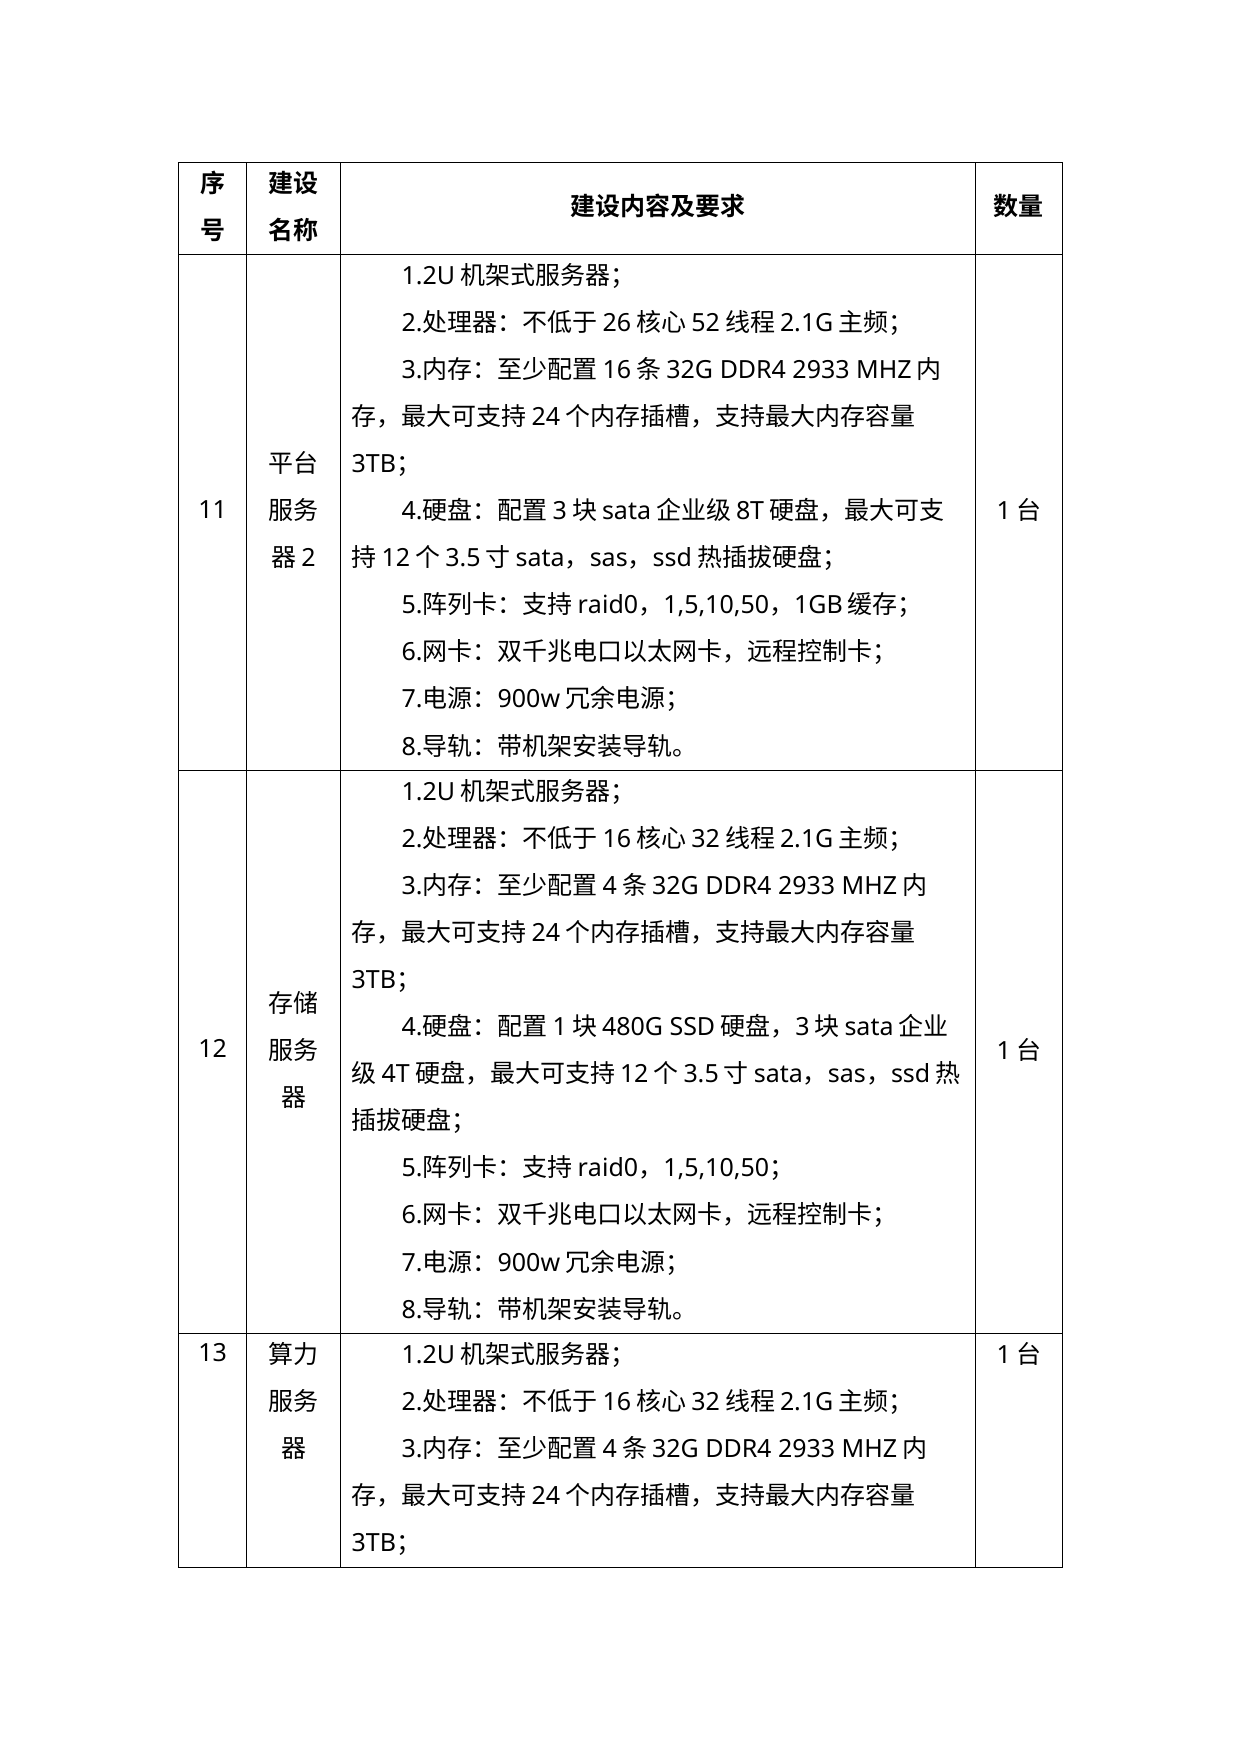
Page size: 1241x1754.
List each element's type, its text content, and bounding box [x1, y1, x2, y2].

table_cell 12 [179, 771, 246, 1333]
table_cell 1台 [976, 771, 1062, 1333]
table_cell 1.2U机架式服务器； 2.处理器：不低于26核心52线程2.1G主频； 3.内存：至少配置16条32G DDR4 2933 MHZ内存，最大可支持24个内存插槽，支持最大内存容量3TB； 4.硬盘：配置3块sata企业级8T硬盘，最大可支持12个3.5寸sata，sas，ssd热插拔硬盘； 5.阵列卡：支持raid0，1,5,10,50，1GB缓存； 6.网卡：双千兆电口以太网卡，远程控制卡； 7.电源：900w冗余电源； 8.导轨：带机架安装导轨。 [341, 255, 975, 770]
table_cell 1台 [976, 255, 1062, 770]
table_cell 1台 [976, 1334, 1062, 1567]
table_header 序号 [179, 163, 246, 254]
table_cell 平台服务器2 [247, 255, 340, 770]
table_header 建设 名称 [247, 163, 340, 254]
table_cell 1.2U机架式服务器； 2.处理器：不低于16核心32线程2.1G主频； 3.内存：至少配置4条32G DDR4 2933 MHZ内存，最大可支持24个内存插槽，支持最大内存容量3TB； 4.硬盘：配置1块480G SSD硬盘，3块sata企业级4T硬盘，最大可支持12个3.5寸sata，sas，ssd热插拔硬盘； 5.阵列卡：支持raid0，1,5,10,50； 6.网卡：双千兆电口以太网卡，远程控制卡； 7.电源：900w冗余电源； 8.导轨：带机架安装导轨。 [341, 771, 975, 1333]
table_header 建设内容及要求 [341, 163, 975, 254]
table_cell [341, 1334, 975, 1567]
table_cell 存储服务器 [247, 771, 340, 1333]
table_header 数量 [976, 163, 1062, 254]
table_cell 11 [179, 255, 246, 770]
table_cell 算力服务器 [247, 1334, 340, 1567]
table_cell 13 [179, 1334, 246, 1567]
